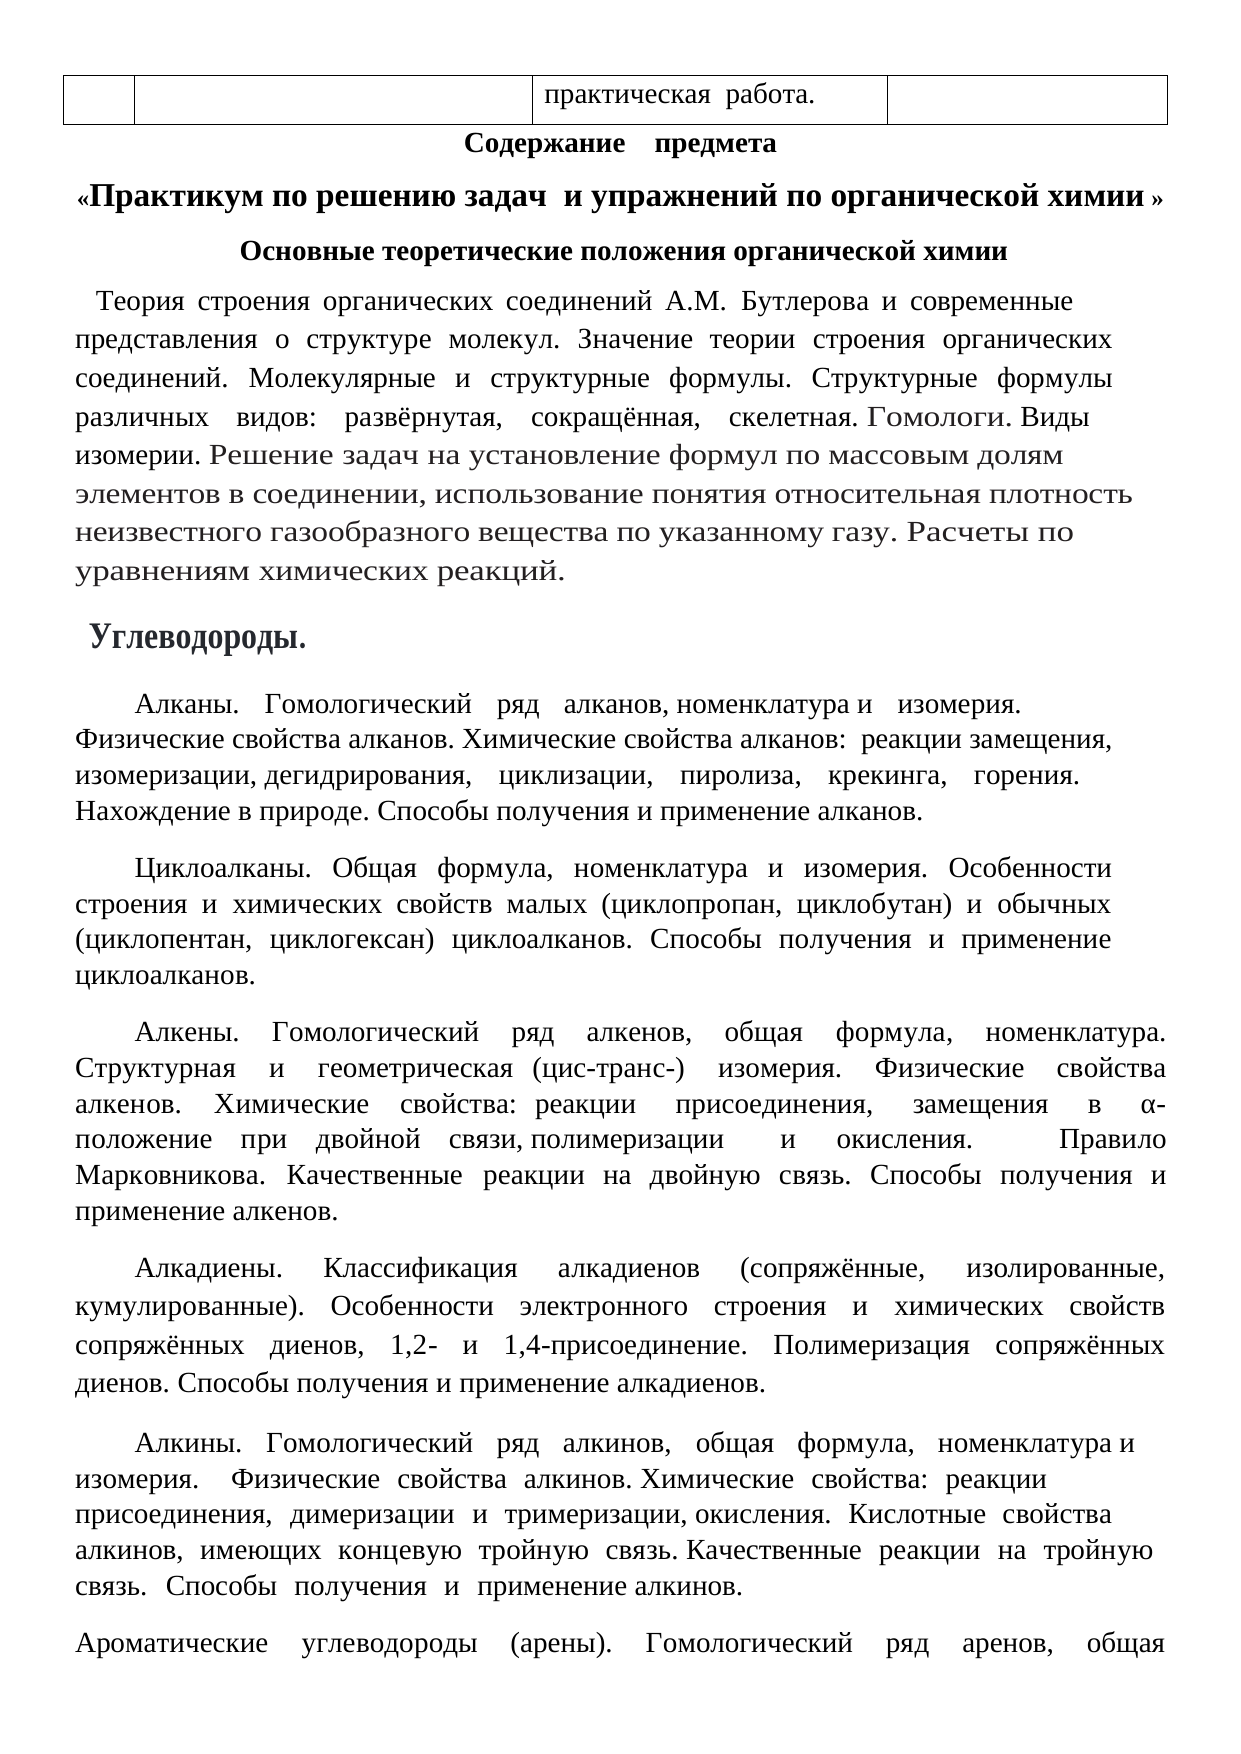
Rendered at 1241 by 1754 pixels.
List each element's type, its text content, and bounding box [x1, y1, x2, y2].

table_cell [888, 76, 1167, 124]
text Алкены. Гомологический ряд алкенов, общая формула, номенклатура. Структурная и геометрическая (цис-транс-) изомерия. Физические свойства алкенов. Химические свойства: реакции присоединения, замещения в α-положение при двойной связи, полимеризации и окисления. Правило Марковникова. Качественные реакции на двойную связь. Способы получения и применение алкенов. [75, 1014, 1166, 1227]
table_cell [135, 76, 532, 124]
text Алкины. Гомологический ряд алкинов, общая формула, номенклатура и изомерия. Физические свойства алкинов. Химические свойства: реакции присоединения, димеризации и тримеризации, окисления. Кислотные свойства алкинов, имеющих концевую тройную связь. Качественные реакции на тройную связь. Способы получения и применение алкинов. [75, 1425, 1171, 1602]
text Основные теоретические положения органической химии [75, 233, 1165, 266]
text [75, 1625, 1165, 1658]
text Циклоалканы. Общая формула, номенклатура и изомерия. Особенности строения и химических свойств малых (циклопропан, циклобутан) и обычных (циклопентан, циклогексан) циклоалканов. Способы получения и применение циклоалканов. [75, 850, 1172, 991]
text «Практикум по решению задач и упражнений по органической химии » [75, 175, 1165, 213]
text Алкадиены. Классификация алкадиенов (сопряжённые, изолированные, кумулированные). Особенности электронного строения и химических свойств сопряжённых диенов, 1,2- и 1,4-присоединение. Полимеризация сопряжённых диенов. Способы получения и применение алкадиенов. [75, 1250, 1165, 1399]
text Алканы. Гомологический ряд алканов, номенклатура и изомерия. Физические свойства алканов. Химические свойства алканов: реакции замещения, изомеризации, дегидрирования, циклизации, пиролиза, крекинга, горения. Нахождение в природе. Способы получения и применение алканов. [75, 686, 1172, 827]
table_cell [533, 76, 887, 124]
table_cell 4. [64, 76, 134, 124]
text Содержание предмета [75, 125, 1165, 158]
text Теория строения органических соединений А.М. Бутлерова и современные представления о структуре молекул. Значение теории строения органических соединений. Молекулярные и структурные формулы. Структурные формулы различных видов: развёрнутая, сокращённая, скелетная. Гомологи. Виды изомерии. Решение задач на установление формул по массовым долям элементов в соединении, использование понятия относительная плотность неизвестного газообразного вещества по указанному газу. Расчеты по уравнениям химических реакций. [75, 283, 1165, 586]
text Углеводороды. [75, 612, 1165, 658]
